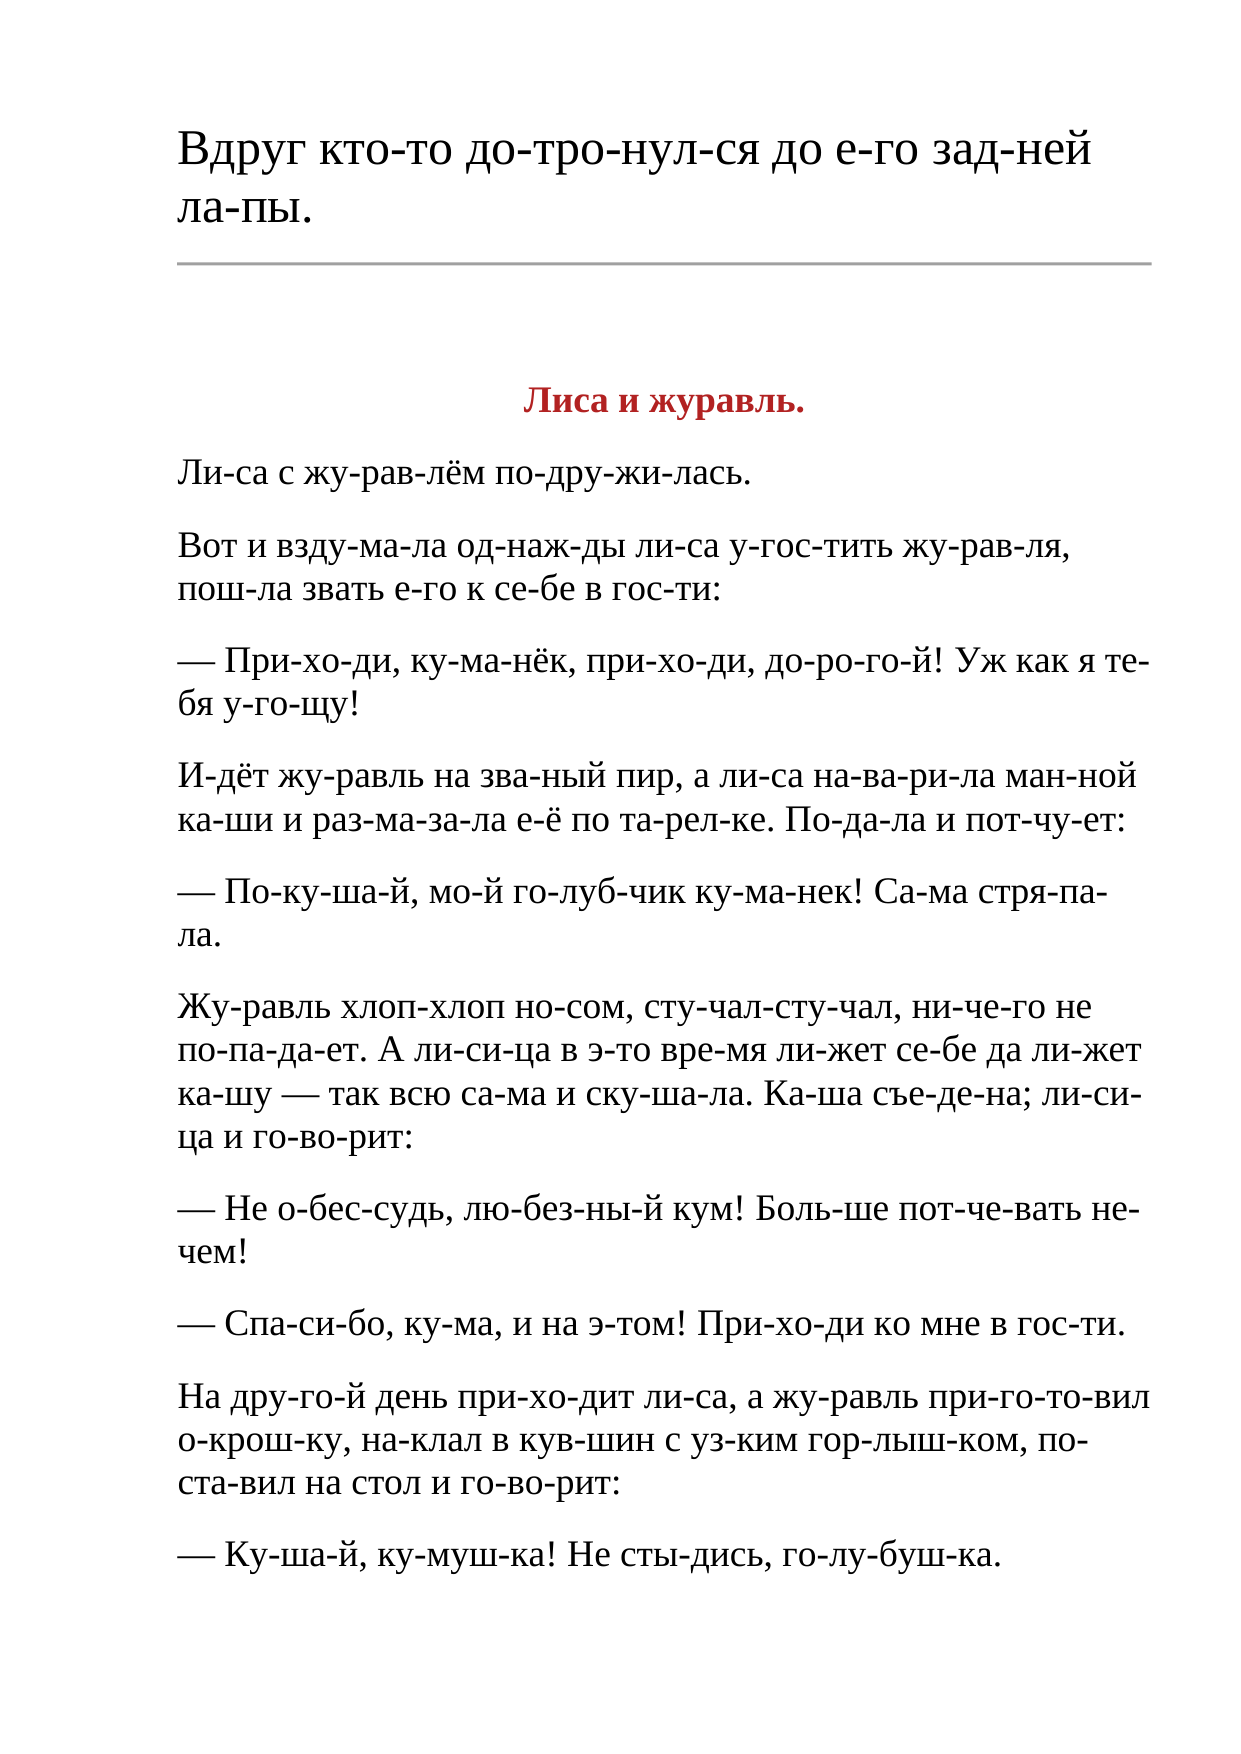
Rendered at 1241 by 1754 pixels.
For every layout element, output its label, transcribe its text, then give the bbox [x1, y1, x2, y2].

text — Ку-ша-й, ку-муш-ка! Не сты-дись, го-лу-буш-ка. [177, 1532, 1152, 1575]
text На дру-го-й день при-хо-дит ли-са, а жу-равль при-го-то-вил о-крош-ку, на-клал в кув-шин с уз-ким гор-лыш-ком, по-ста-вил на стол и го-во-рит: [177, 1373, 1152, 1502]
text — По-ку-ша-й, мо-й го-луб-чик ку-ма-нек! Са-ма стря-па-ла. [177, 868, 1152, 954]
text Жу-равль хлоп-хлоп но-сом, сту-чал-сту-чал, ни-че-го не по-па-да-ет. А ли-си-ца в э-то вре-мя ли-жет се-бе да ли-жет ка-шу — так всю са-ма и ску-ша-ла. Ка-ша съе-де-на; ли-си-ца и го-во-рит: [177, 984, 1152, 1156]
text — Спа-си-бо, ку-ма, и на э-том! При-хо-ди ко мне в гос-ти. [177, 1301, 1152, 1344]
text Лиса и журавль. [177, 377, 1152, 421]
text И-дёт жу-равль на зва-ный пир, а ли-са на-ва-ри-ла ман-ной ка-ши и раз-ма-за-ла е-ё по та-рел-ке. По-да-ла и пот-чу-ет: [177, 753, 1152, 839]
text — Не о-бес-судь, лю-без-ны-й кум! Боль-ше пот-че-вать не-чем! [177, 1185, 1152, 1272]
text Вдруг кто-то до-тро-нул-ся до е-го зад-ней ла-пы. [177, 118, 1152, 233]
text — При-хо-ди, ку-ма-нёк, при-хо-ди, до-ро-го-й! Уж как я те-бя у-го-щу! [177, 637, 1152, 724]
text Ли-са с жу-рав-лём по-дру-жи-лась. [177, 450, 1152, 493]
text Вот и взду-ма-ла од-наж-ды ли-са у-гос-тить жу-рав-ля, пош-ла звать е-го к се-бе в гос-ти: [177, 522, 1152, 608]
